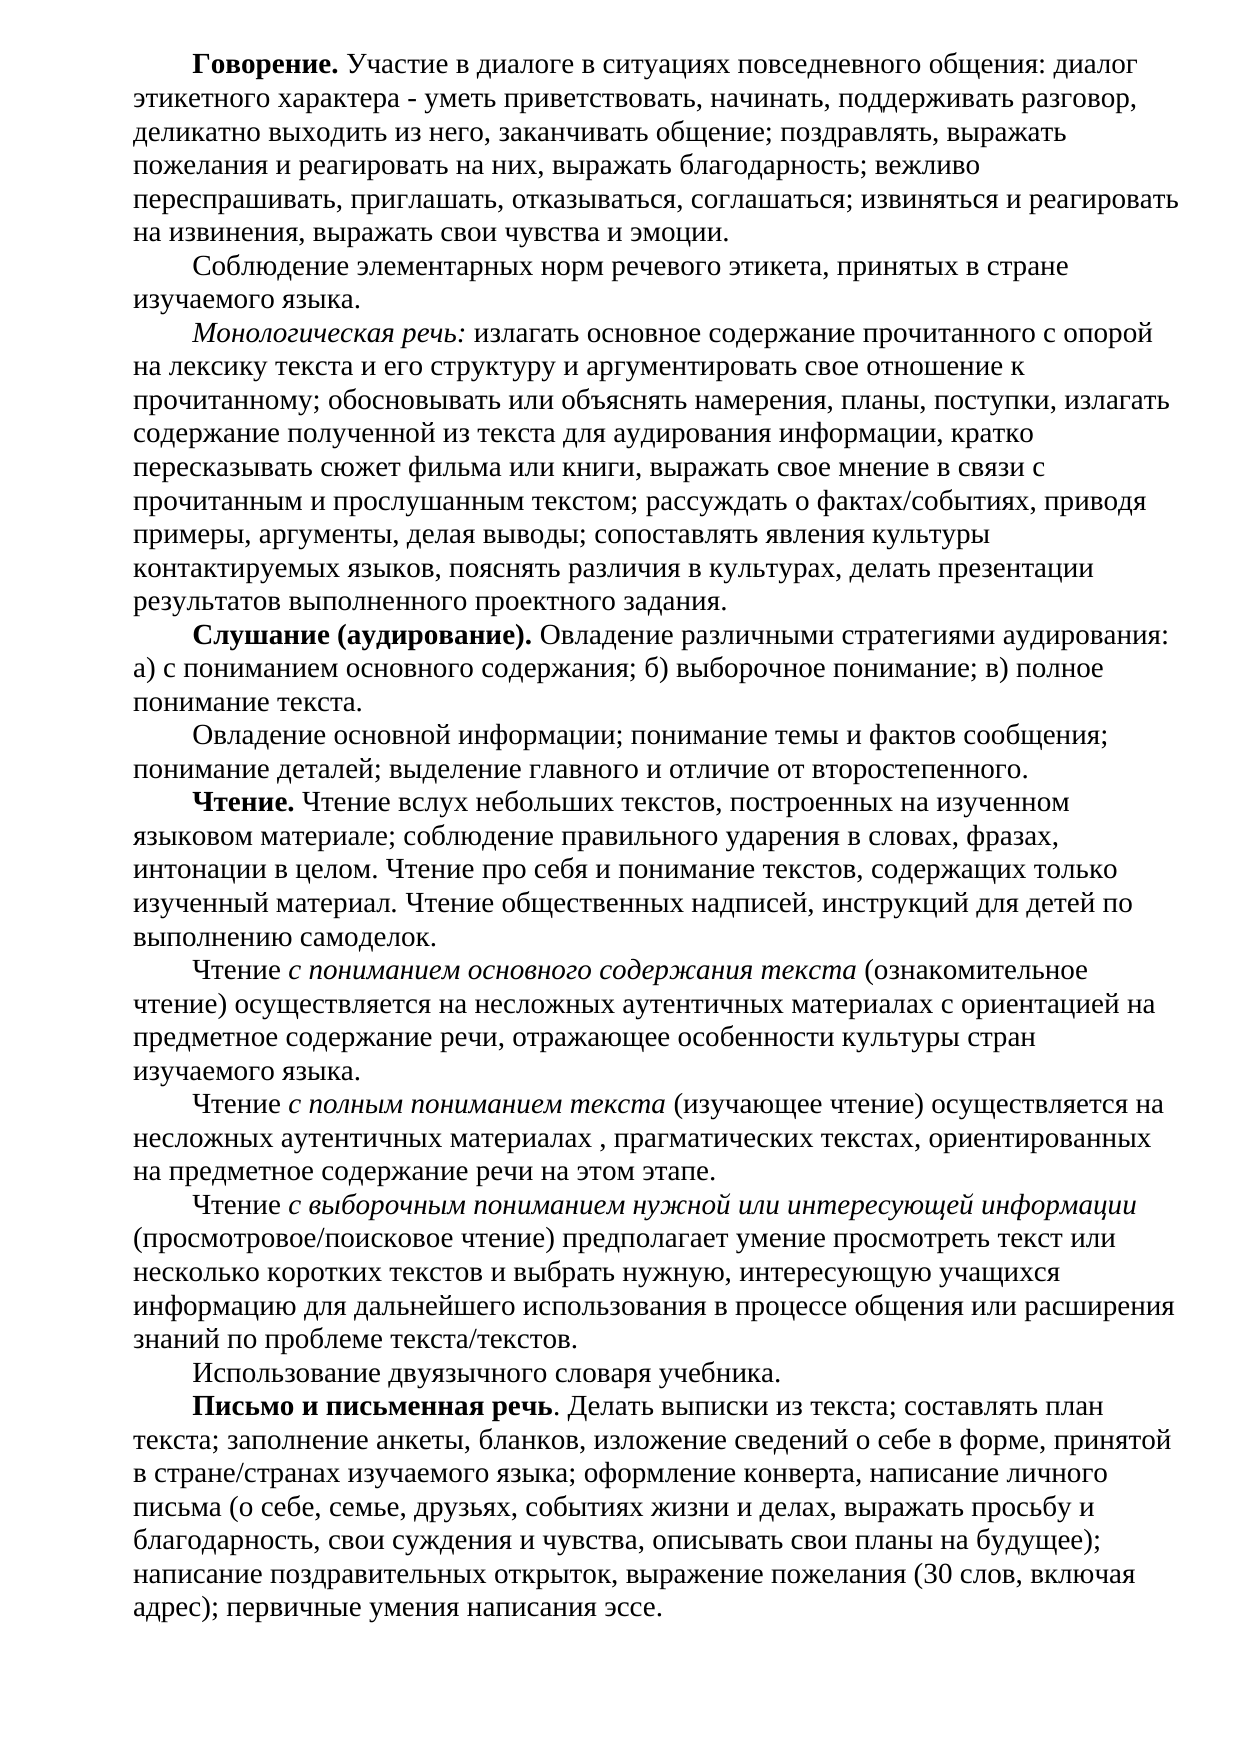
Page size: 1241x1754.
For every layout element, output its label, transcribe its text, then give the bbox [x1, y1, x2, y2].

text Овладение основной информации; понимание темы и фактов сообщения; понимание деталей; выделение главного и отличие от второстепенного. [133, 717, 1185, 784]
text Слушание (аудирование). Овладение различными стратегиями аудирования: а) с пониманием основного содержания; б) выборочное понимание; в) полное понимание текста. [133, 617, 1185, 717]
text Соблюдение элементарных норм речевого этикета, принятых в стране изучаемого языка. [133, 248, 1185, 315]
text Использование двуязычного словаря учебника. [133, 1355, 1185, 1388]
text Говорение. Участие в диалоге в ситуациях повседневного общения: диалог этикетного характера - уметь приветствовать, начинать, поддерживать разговор, деликатно выходить из него, заканчивать общение; поздравлять, выражать пожелания и реагировать на них, выражать благодарность; вежливо переспрашивать, приглашать, отказываться, соглашаться; извиняться и реагировать на извинения, выражать свои чувства и эмоции. [133, 47, 1185, 248]
text Письмо и письменная речь. Делать выписки из текста; составлять план текста; заполнение анкеты, бланков, изложение сведений о себе в форме, принятой в стране/странах изучаемого языка; оформление конверта, написание личного письма (о себе, семье, друзьях, событиях жизни и делах, выражать просьбу и благодарность, свои суждения и чувства, описывать свои планы на будущее); написание поздравительных открыток, выражение пожелания (30 слов, включая адрес); первичные умения написания эссе. [133, 1388, 1185, 1623]
text Чтение с полным пониманием текста (изучающее чтение) осуществляется на несложных аутентичных материалах , прагматических текстах, ориентированных на предметное содержание речи на этом этапе. [133, 1086, 1185, 1187]
text Монологическая речь: излагать основное содержание прочитанного с опорой на лексику текста и его структуру и аргументировать свое отношение к прочитанному; обосновывать или объяснять намерения, планы, поступки, излагать содержание полученной из текста для аудирования информации, кратко пересказывать сюжет фильма или книги, выражать свое мнение в связи с прочитанным и прослушанным текстом; рассуждать о фактах/событиях, приводя примеры, аргументы, делая выводы; сопоставлять явления культуры контактируемых языков, пояснять различия в культурах, делать презентации результатов выполненного проектного задания. [133, 315, 1185, 617]
text Чтение. Чтение вслух небольших текстов, построенных на изученном языковом материале; соблюдение правильного ударения в словах, фразах, интонации в целом. Чтение про себя и понимание текстов, содержащих только изученный материал. Чтение общественных надписей, инструкций для детей по выполнению самоделок. [133, 784, 1185, 952]
text Чтение с выборочным пониманием нужной или интересующей информации (просмотровое/поисковое чтение) предполагает умение просмотреть текст или несколько коротких текстов и выбрать нужную, интересующую учащихся информацию для дальнейшего использования в процессе общения или расширения знаний по проблеме текста/текстов. [133, 1187, 1185, 1355]
text Чтение с пониманием основного содержания текста (ознакомительное чтение) осуществляется на несложных аутентичных материалах с ориентацией на предметное содержание речи, отражающее особенности культуры стран изучаемого языка. [133, 952, 1185, 1086]
